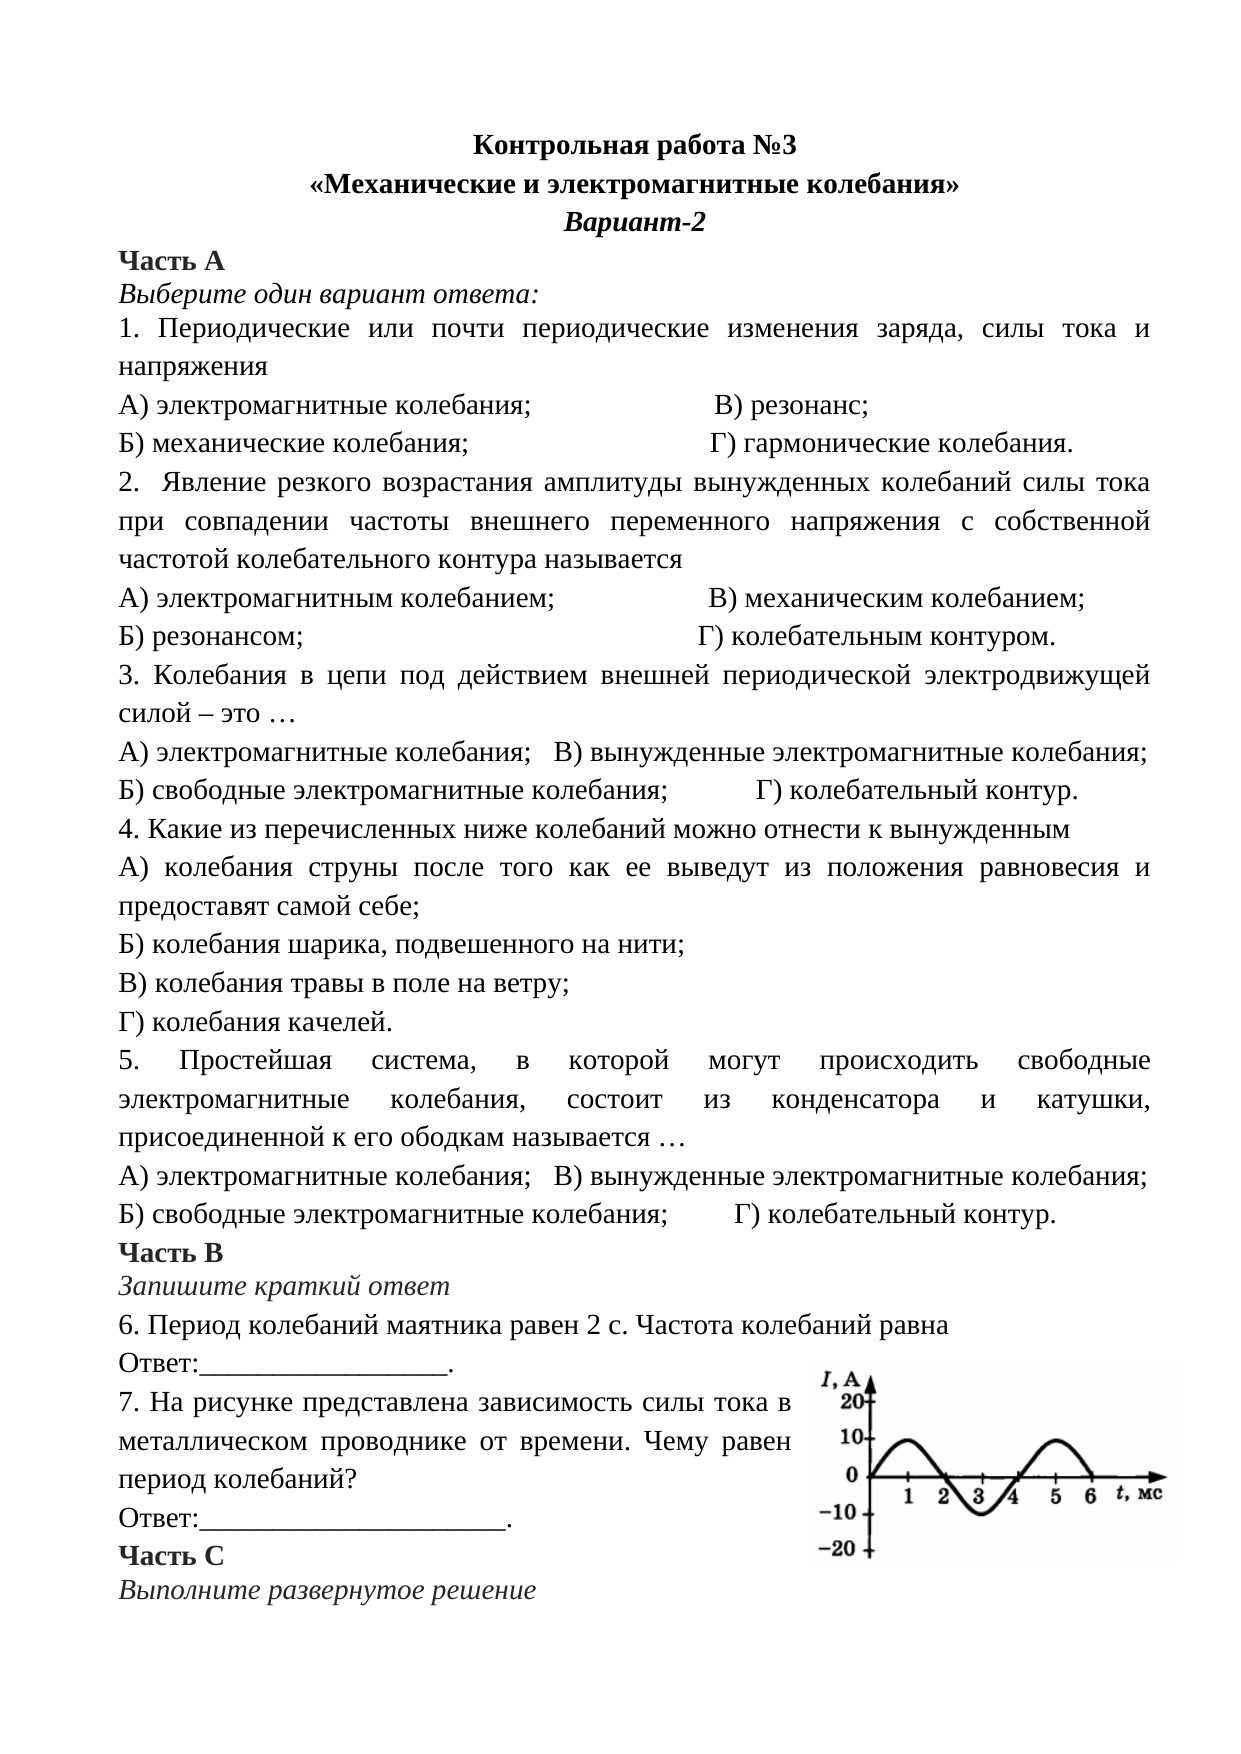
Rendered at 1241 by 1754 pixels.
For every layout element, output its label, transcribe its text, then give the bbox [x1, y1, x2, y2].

text А) колебания струны после того как ее выведут из положения равновесия и предоставят самой себе; [118, 849, 1152, 922]
text Б) резонансом; Г) колебательным контуром. [118, 618, 1152, 652]
text В) колебания травы в поле на ветру; [118, 965, 1152, 999]
text 6. Период колебаний маятника равен 2 с. Частота колебаний равна [118, 1307, 1152, 1341]
text Б) механические колебания; Г) гармонические колебания. [118, 426, 1152, 459]
text А) электромагнитные колебания; В) резонанс; [118, 387, 1152, 421]
text Б) свободные электромагнитные колебания; Г) колебательный контур. [118, 1196, 1152, 1230]
text Б) колебания шарика, подвешенного на нити; [118, 927, 1152, 960]
picture [811, 1359, 1179, 1563]
text 5. Простейшая система, в которой могут происходить свободные электромагнитные колебания, состоит из конденсатора и катушки, присоединенной к его ободкам называется … [118, 1042, 1152, 1153]
text 3. Колебания в цепи под действием внешней периодической электродвижущей силой – это … [118, 657, 1152, 729]
text Вариант-2 [118, 204, 1152, 238]
text Ответ:_____________________. [118, 1500, 811, 1533]
text Часть В [118, 1235, 1152, 1268]
text «Механические и электромагнитные колебания» [118, 166, 1152, 199]
text Ответ:_________________. [118, 1346, 1152, 1379]
text 2. Явление резкого возрастания амплитуды вынужденных колебаний силы тока при совпадении частоты внешнего переменного напряжения с собственной частотой колебательного контура называется [118, 464, 1152, 575]
text 4. Какие из перечисленных ниже колебаний можно отнести к вынужденным [118, 811, 1152, 844]
text 1. Периодические или почти периодические изменения заряда, силы тока и напряжения [118, 310, 1152, 382]
text Б) свободные электромагнитные колебания; Г) колебательный контур. [118, 772, 1152, 806]
text Выберите один вариант ответа: [118, 276, 1152, 310]
text 7. На рисунке представлена зависимость силы тока в металлическом проводнике от времени. Чему равен период колебаний? [118, 1384, 811, 1495]
text Часть А [118, 243, 1152, 276]
text Г) колебания качелей. [118, 1004, 1152, 1037]
text Выполните развернутое решение [118, 1572, 1152, 1605]
text А) электромагнитным колебанием; В) механическим колебанием; [118, 580, 1152, 613]
text Запишите краткий ответ [118, 1268, 1152, 1302]
text А) электромагнитные колебания; В) вынужденные электромагнитные колебания; [118, 1158, 1152, 1191]
text Контрольная работа №3 [118, 127, 1152, 161]
text А) электромагнитные колебания; В) вынужденные электромагнитные колебания; [118, 734, 1152, 767]
text Часть С [118, 1538, 1152, 1572]
